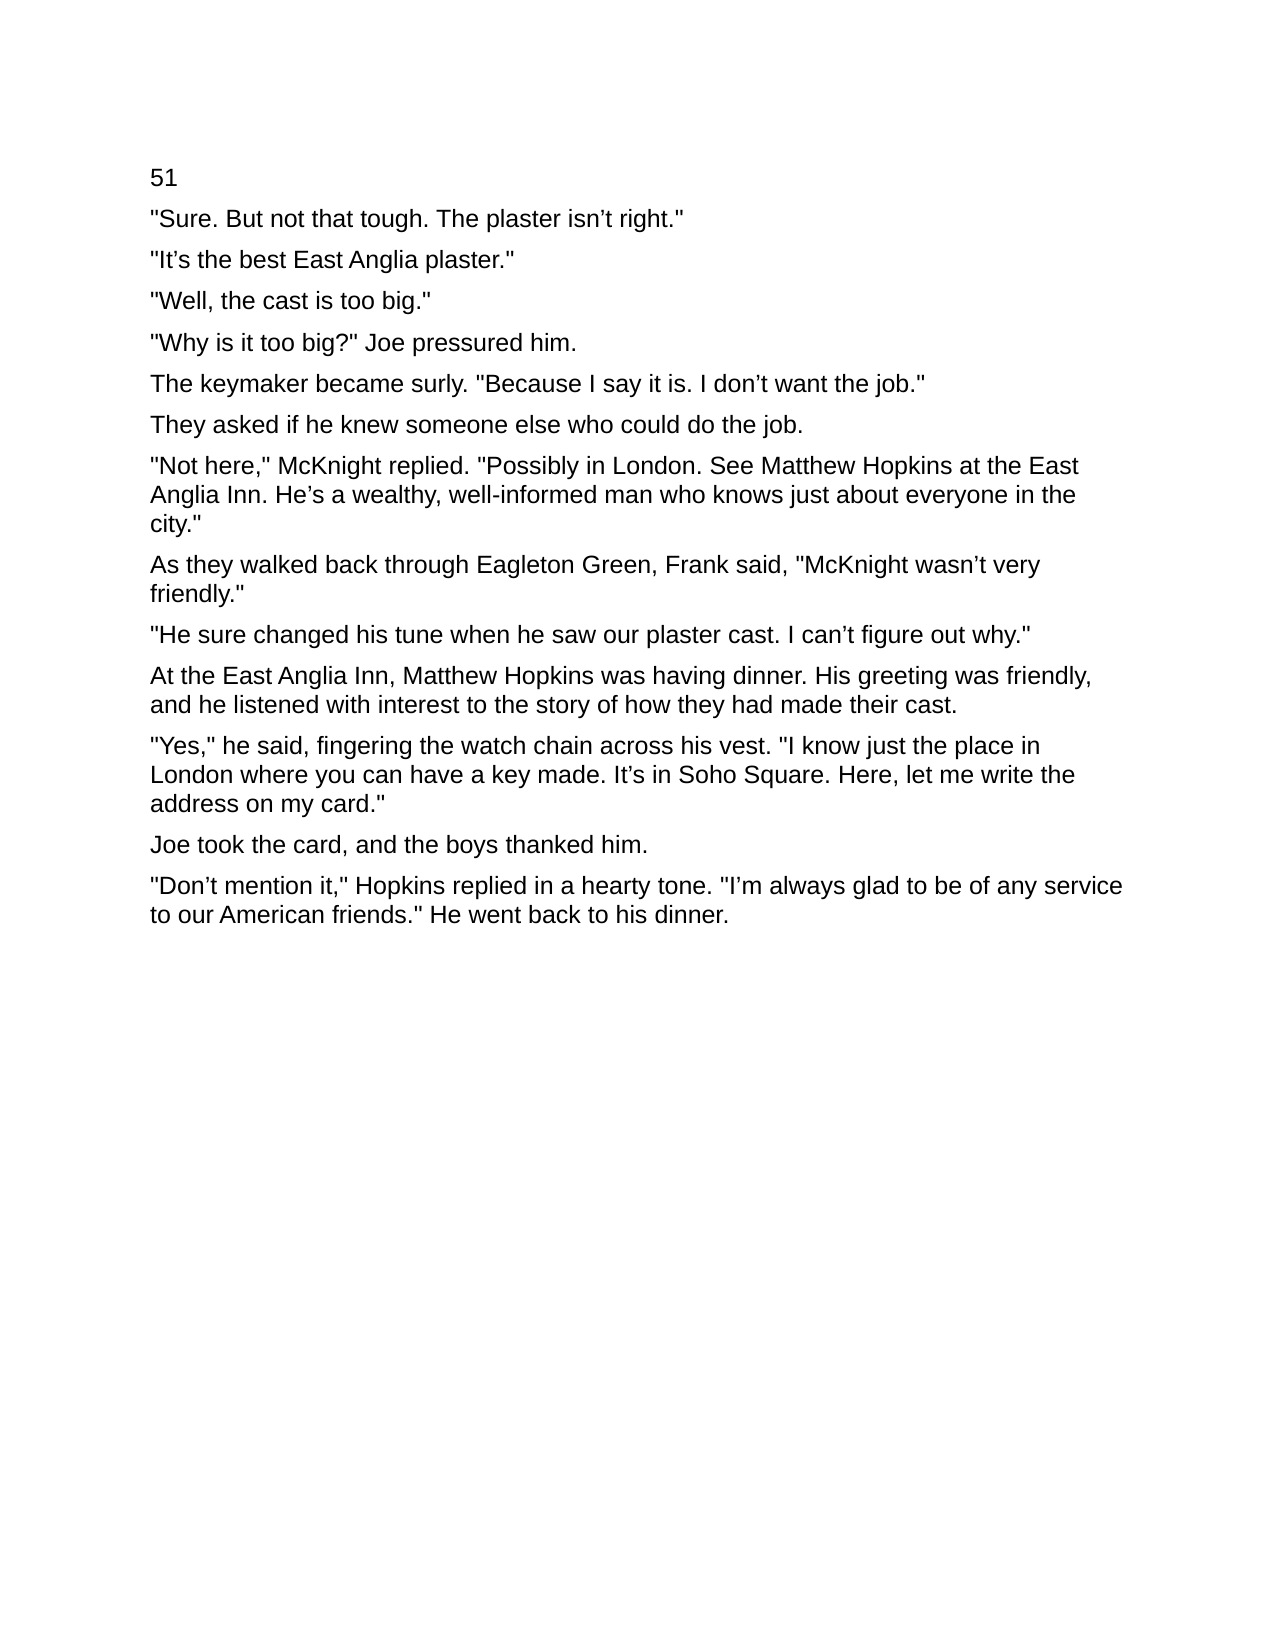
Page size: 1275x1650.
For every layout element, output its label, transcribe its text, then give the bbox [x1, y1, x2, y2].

text "Not here," McKnight replied. "Possibly in London. See Matthew Hopkins at the East Anglia Inn. He’s a wealthy, well-informed man who knows just about everyone in the city." [150, 451, 1125, 537]
text "Sure. But not that tough. The plaster isn’t right." [150, 204, 1125, 232]
text "It’s the best East Anglia plaster." [150, 245, 1125, 274]
text "He sure changed his tune when he saw our plaster cast. I can’t figure out why." [150, 620, 1125, 649]
text "Why is it too big?" Joe pressured him. [150, 327, 1125, 356]
text "Don’t mention it," Hopkins replied in a hearty tone. "I’m always glad to be of any service to our American friends." He went back to his dinner. [150, 871, 1125, 929]
text Joe took the card, and the boys thanked him. [150, 830, 1125, 859]
text At the East Anglia Inn, Matthew Hopkins was having dinner. His greeting was friendly, and he listened with interest to the story of how they had made their cast. [150, 661, 1125, 719]
text "Yes," he said, fingering the watch chain across his vest. "I know just the place in London where you can have a key made. It’s in Soho Square. Here, let me write the address on my card." [150, 731, 1125, 817]
text They asked if he knew someone else who could do the job. [150, 410, 1125, 439]
text The keymaker became surly. "Because I say it is. I don’t want the job." [150, 369, 1125, 397]
text As they walked back through Eagleton Green, Frank said, "McKnight wasn’t very friendly." [150, 550, 1125, 607]
text "Well, the cast is too big." [150, 286, 1125, 315]
text 51 [150, 162, 1125, 191]
